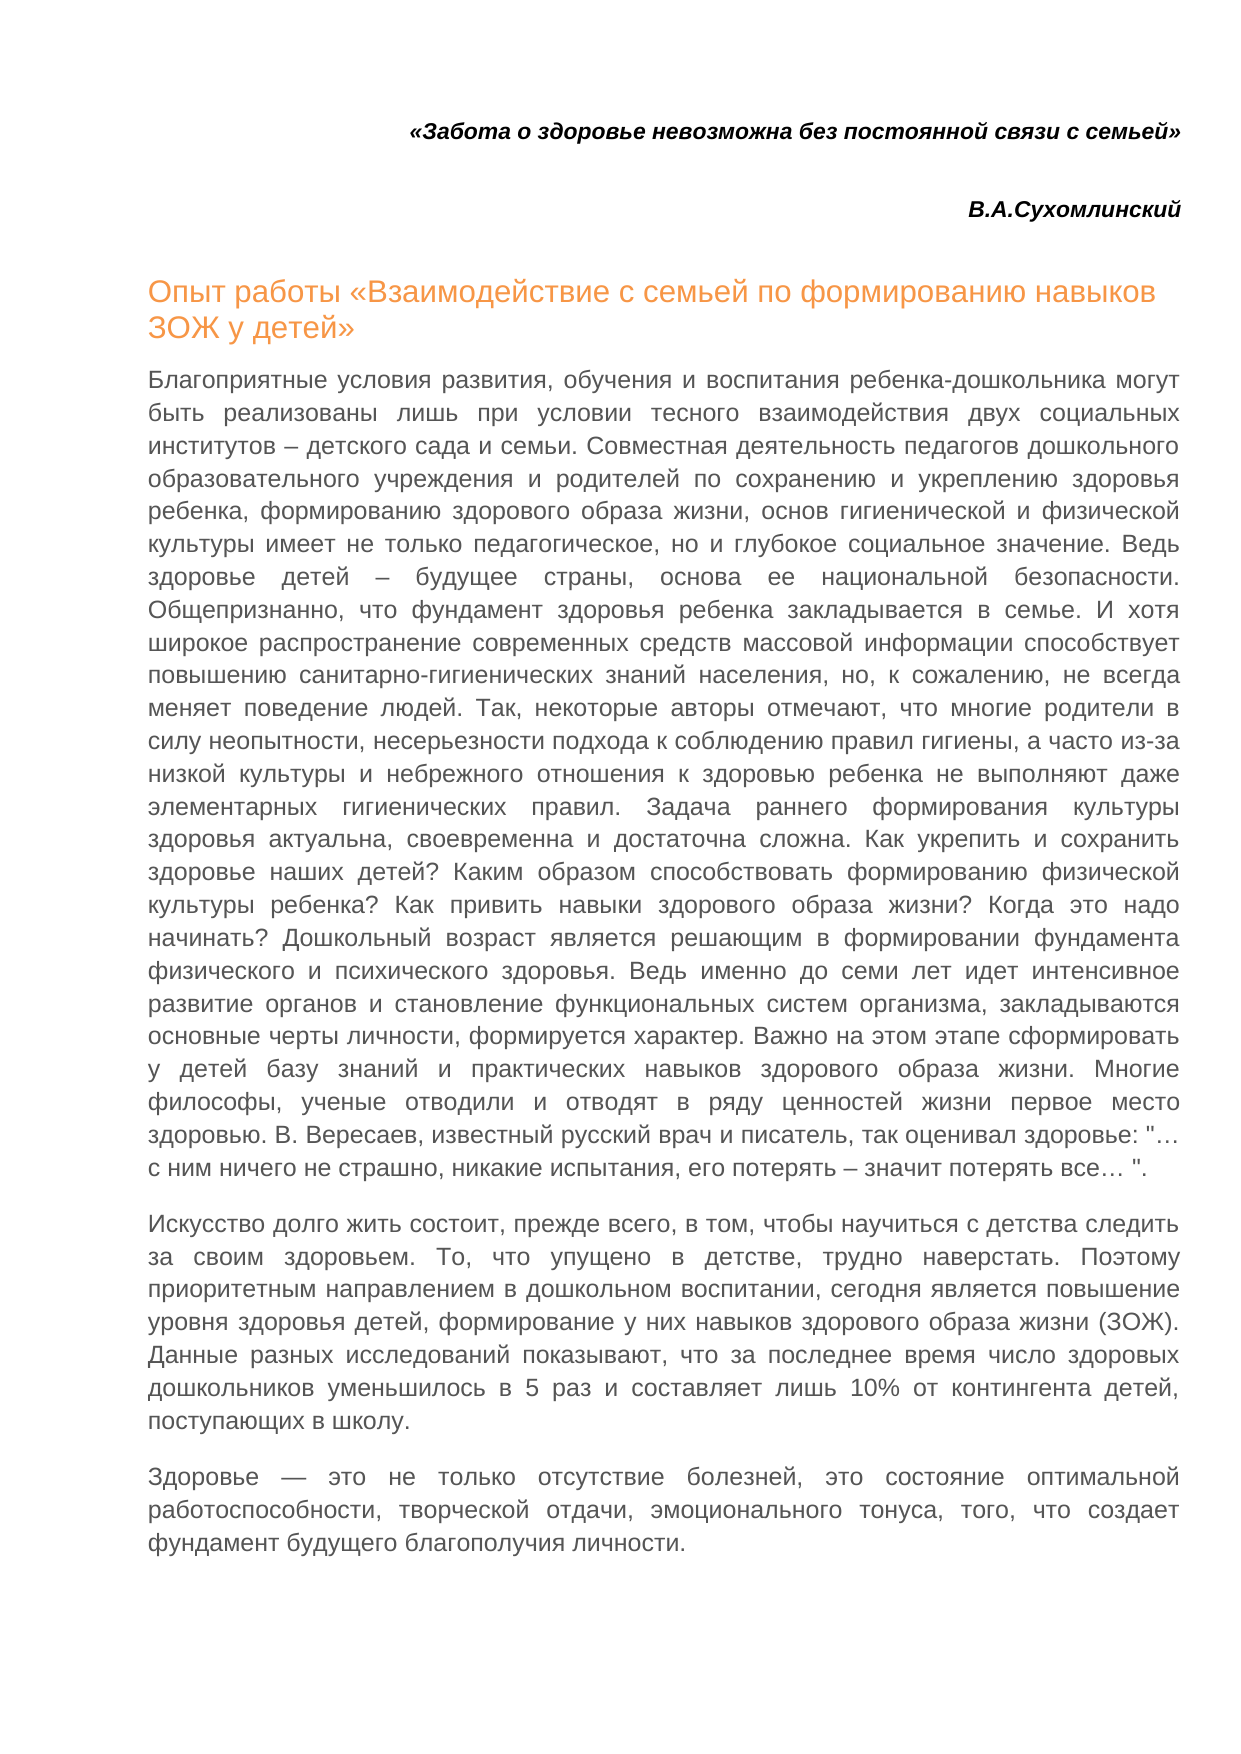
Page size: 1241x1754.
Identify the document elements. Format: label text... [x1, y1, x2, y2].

text «Забота о здоровье невозможна без постоянной связи с семьей» [148, 118, 1181, 144]
text Здоровье — это не только отсутствие болезней, это состояние оптимальной работоспособности, творческой отдачи, эмоционального тонуса, того, что создает фундамент будущего благополучия личности. [148, 1458, 1181, 1556]
text Благоприятные условия развития, обучения и воспитания ребенка-дошкольника могут быть реализованы лишь при условии тесного взаимодействия двух социальных институтов – детского сада и семьи. Совместная деятельность педагогов дошкольного образовательного учреждения и родителей по сохранению и укреплению здоровья ребенка, формированию здорового образа жизни, основ гигиенической и физической культуры имеет не только педагогическое, но и глубокое социальное значение. Ведь здоровье детей – будущее страны, основа ее национальной безопасности. Общепризнанно, что фундамент здоровья ребенка закладывается в семье. И хотя широкое распространение современных средств массовой информации способствует повышению санитарно-гигиенических знаний населения, но, к сожалению, не всегда меняет поведение людей. Так, некоторые авторы отмечают, что многие родители в силу неопытности, несерьезности подхода к соблюдению правил гигиены, а часто из-за низкой культуры и небрежного отношения к здоровью ребенка не выполняют даже элементарных гигиенических правил. Задача раннего формирования культуры здоровья актуальна, своевременна и достаточна сложна. Как укрепить и сохранить здоровье наших детей? Каким образом способствовать формированию физической культуры ребенка? Как привить навыки здорового образа жизни? Когда это надо начинать? Дошкольный возраст является решающим в формировании фундамента физического и психического здоровья. Ведь именно до семи лет идет интенсивное развитие органов и становление функциональных систем организма, закладываются основные черты личности, формируется характер. Важно на этом этапе сформировать у детей базу знаний и практических навыков здорового образа жизни. Многие философы, ученые отводили и отводят в ряду ценностей жизни первое место здоровью. В. Вересаев, известный русский врач и писатель, так оценивал здоровье: "… с ним ничего не страшно, никакие испытания, его потерять – значит потерять все… ". [148, 361, 1181, 1181]
text В.А.Сухомлинский [148, 196, 1181, 222]
text Искусство долго жить состоит, прежде всего, в том, чтобы научиться с детства следить за своим здоровьем. То, что упущено в детстве, трудно наверстать. Поэтому приоритетным направлением в дошкольном воспитании, сегодня является повышение уровня здоровья детей, формирование у них навыков здорового образа жизни (ЗОЖ). Данные разных исследований показывают, что за последнее время число здоровых дошкольников уменьшилось в 5 раз и составляет лишь 10% от контингента детей, поступающих в школу. [148, 1205, 1181, 1434]
subtitle Опыт работы «Взаимодействие с семьей по формированию навыков ЗОЖ у детей» [148, 273, 1181, 345]
